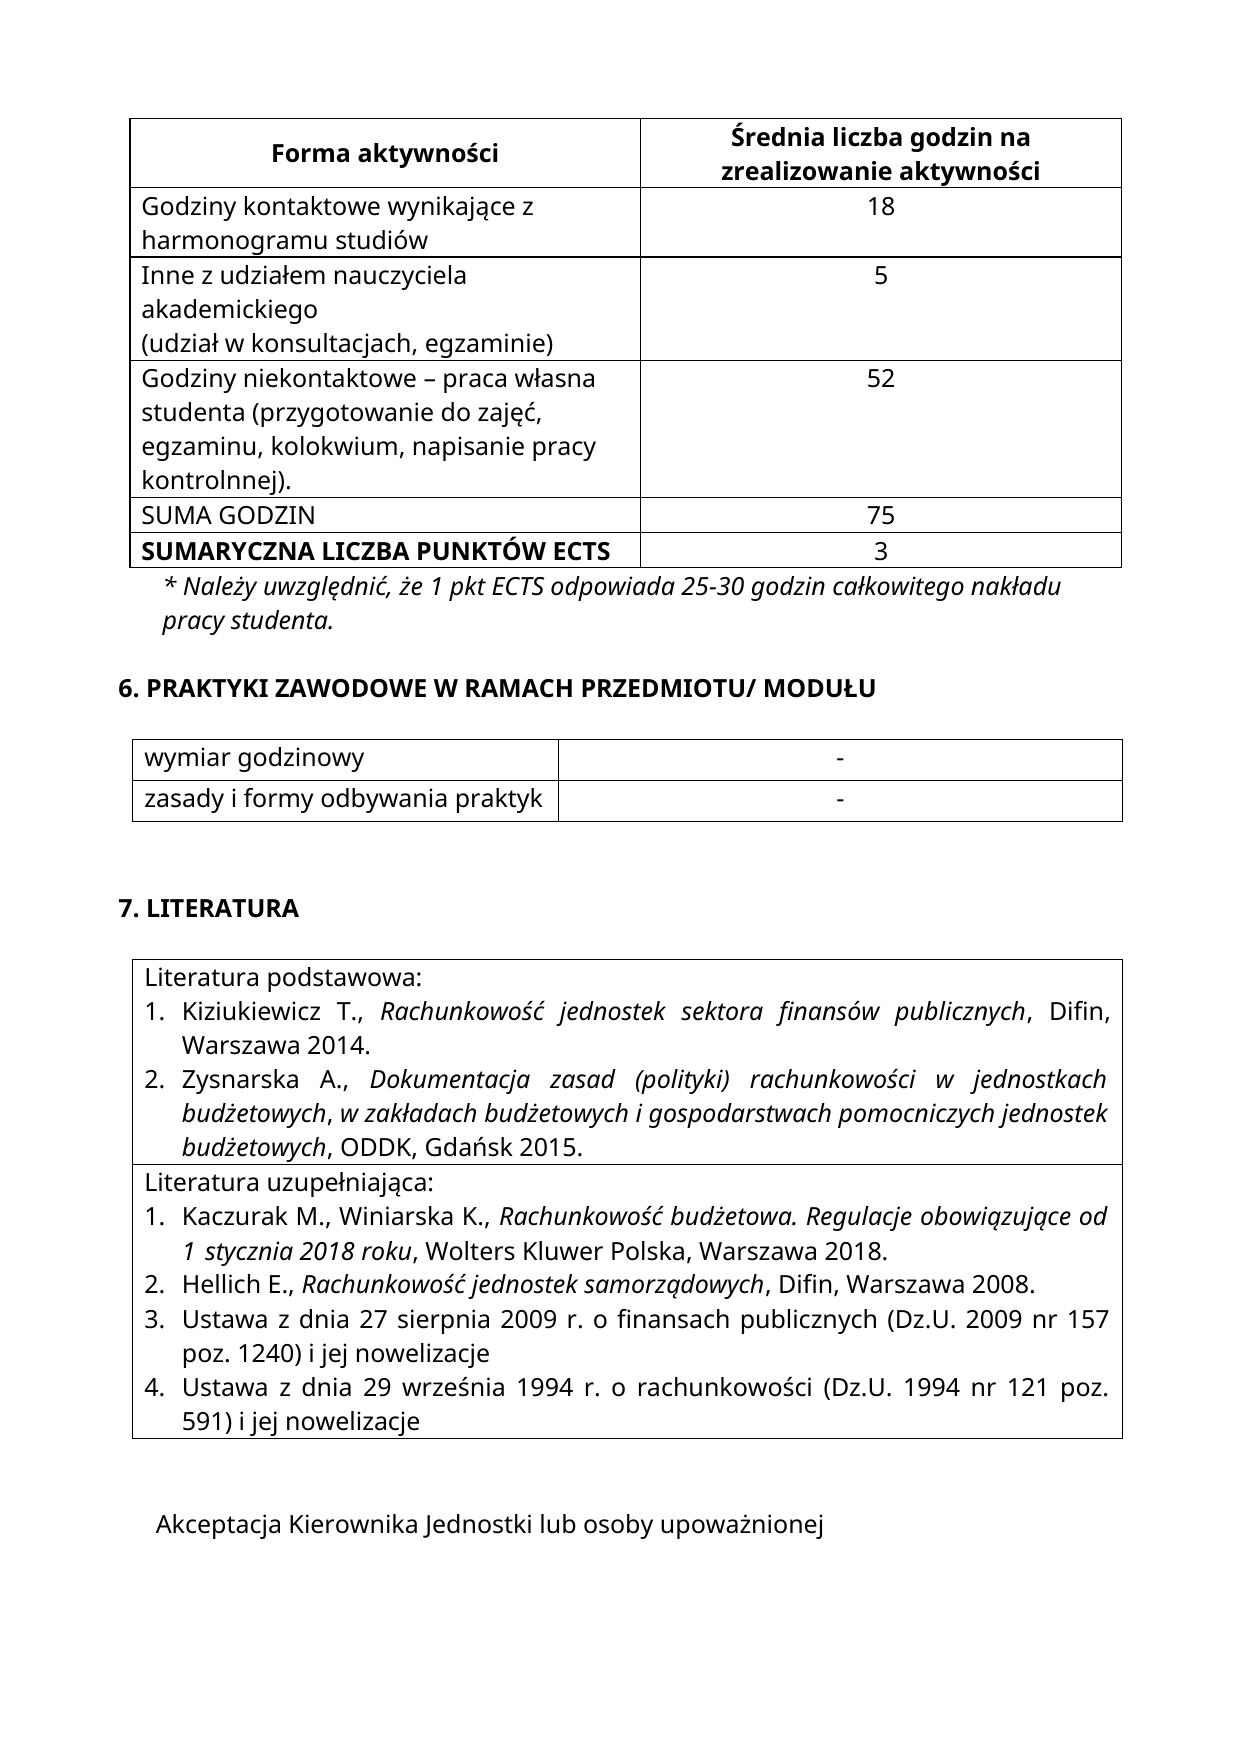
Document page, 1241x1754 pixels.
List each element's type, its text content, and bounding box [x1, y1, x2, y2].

table_cell Godziny kontaktowe wynikające z harmonogramu studiów [131, 188, 640, 256]
table_cell 3 [641, 533, 1121, 567]
table_cell Literatura uzupełniająca: Kaczurak M., Winiarska K., Rachunkowość budżetowa. Regulacje obowiązujące od 1 stycznia 2018 roku, Wolters Kluwer Polska, Warszawa 2018. Hellich E., Rachunkowość jednostek samorządowych, Difin, Warszawa 2008. Ustawa z dnia 27 sierpnia 2009 r. o finansach publicznych (Dz.U. 2009 nr 157 poz. 1240) i jej nowelizacje Ustawa z dnia 29 września 1994 r. o rachunkowości (Dz.U. 1994 nr 121 poz. 591) i jej nowelizacje [133, 1165, 1122, 1437]
table_header Forma aktywności [131, 119, 640, 187]
table_header Literatura podstawowa: Kiziukiewicz T., Rachunkowość jednostek sektora finansów publicznych, Difin, Warszawa 2014. Zysnarska A., Dokumentacja zasad (polityki) rachunkowości w jednostkach budżetowych, w zakładach budżetowych i gospodarstwach pomocniczych jednostek budżetowych, ODDK, Gdańsk 2015. [133, 960, 1122, 1164]
text 6. PRAKTYKI ZAWODOWE W RAMACH PRZEDMIOTU/ MODUŁU [118, 670, 1122, 704]
table_header - [559, 740, 1122, 780]
table_cell Inne z udziałem nauczyciela akademickiego (udział w konsultacjach, egzaminie) [131, 258, 640, 360]
table_cell 5 [641, 258, 1121, 360]
table_cell Godziny niekontaktowe – praca własna studenta (przygotowanie do zajęć, egzaminu, kolokwium, napisanie pracy kontrolnnej). [131, 361, 640, 497]
table_cell 75 [641, 498, 1121, 532]
table_cell SUMA GODZIN [131, 498, 640, 532]
table_header Średnia liczba godzin na zrealizowanie aktywności [641, 119, 1121, 187]
table_cell zasady i formy odbywania praktyk [133, 781, 558, 821]
table_cell - [559, 781, 1122, 821]
table_cell 52 [641, 361, 1121, 497]
table_cell 18 [641, 188, 1121, 256]
table_cell SUMARYCZNA LICZBA PUNKTÓW ECTS [131, 533, 640, 567]
text * Należy uwzględnić, że 1 pkt ECTS odpowiada 25-30 godzin całkowitego nakładu pracy studenta. [162, 568, 1122, 636]
table_header wymiar godzinowy [133, 740, 558, 780]
text Akceptacja Kierownika Jednostki lub osoby upoważnionej [156, 1507, 1122, 1541]
text 7. LITERATURA [118, 890, 1122, 924]
